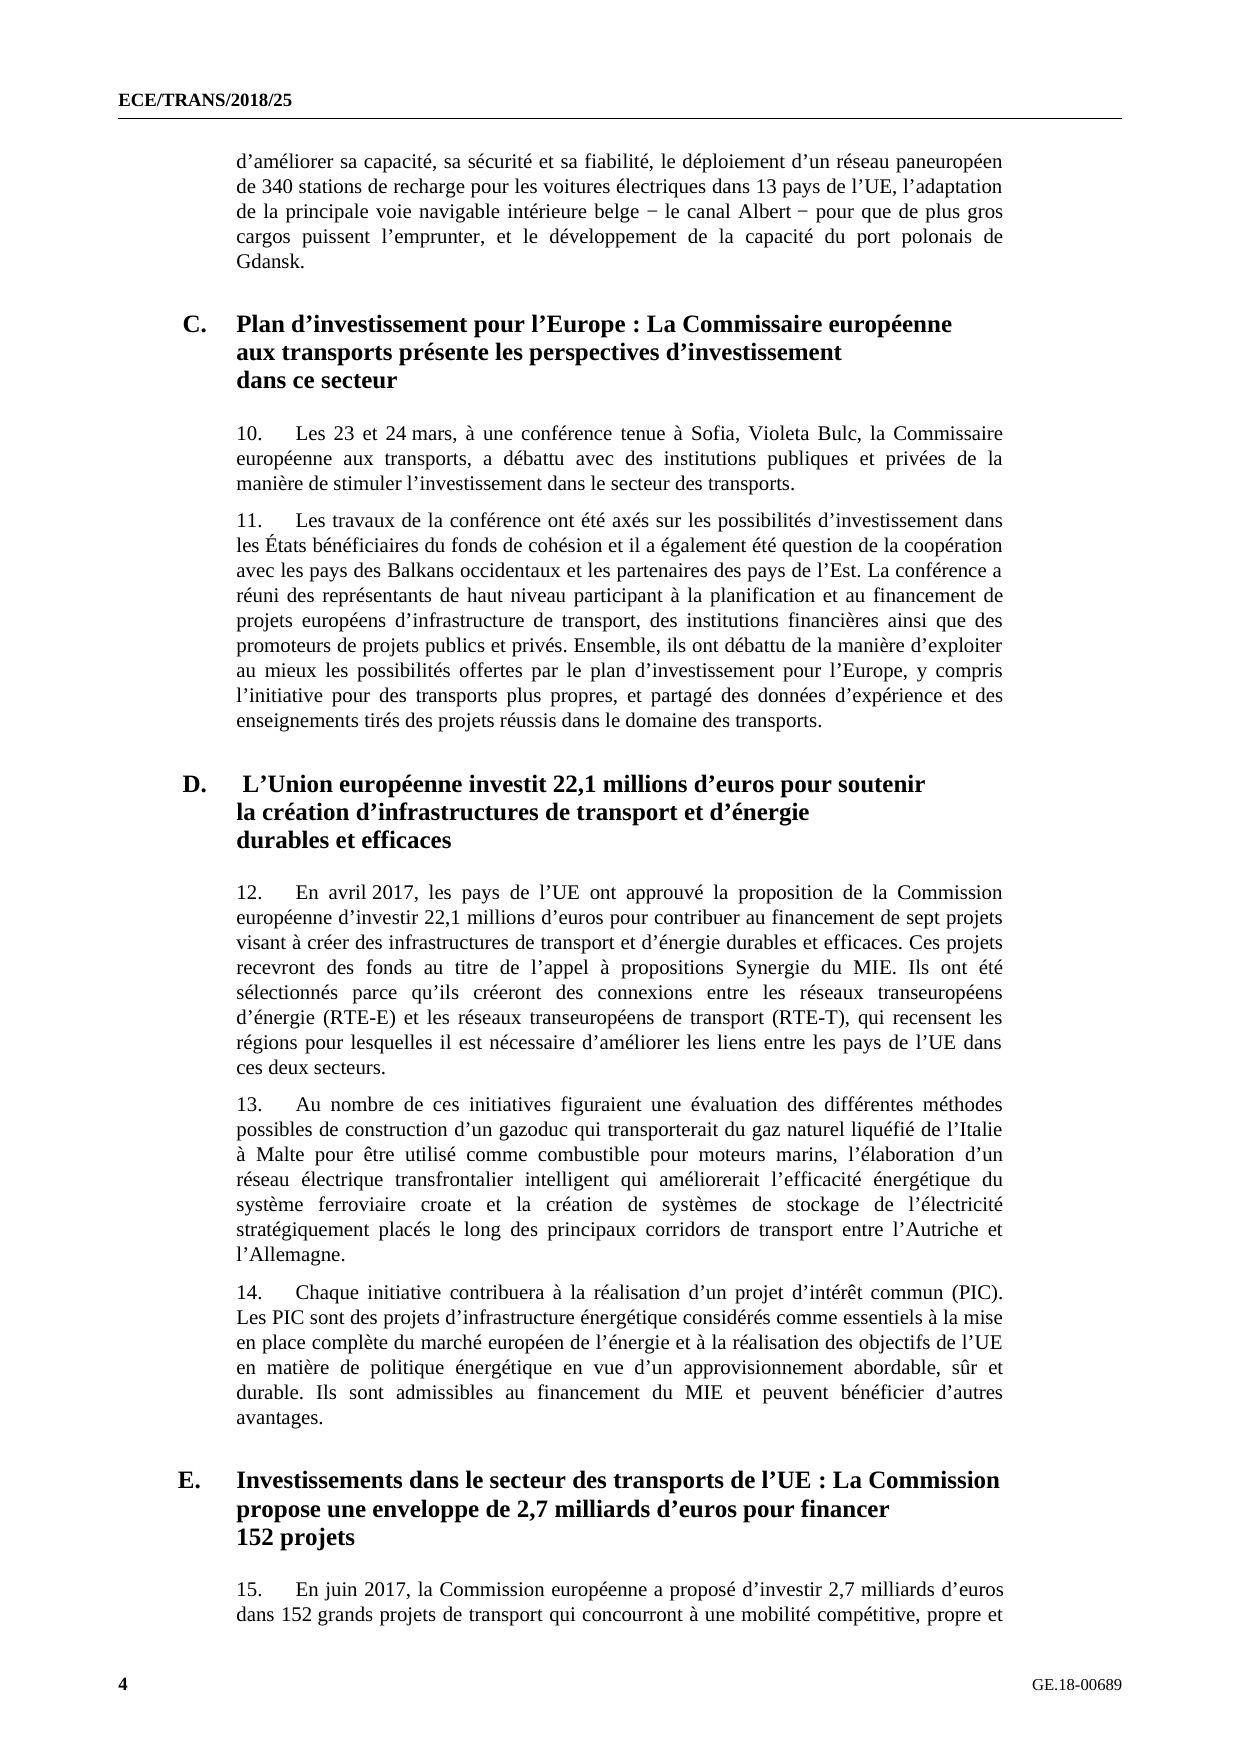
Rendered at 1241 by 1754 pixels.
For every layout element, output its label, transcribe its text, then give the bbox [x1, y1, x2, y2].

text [236, 1576, 1004, 1626]
text 13. Au nombre de ces initiatives figuraient une évaluation des différentes méthodes possibles de construction d’un gazoduc qui transporterait du gaz naturel liquéfié de l’Italie à Malte pour être utilisé comme combustible pour moteurs marins, l’élaboration d’un réseau électrique transfrontalier intelligent qui améliorerait l’efficacité énergétique du système ferroviaire croate et la création de systèmes de stockage de l’électricité stratégiquement placés le long des principaux corridors de transport entre l’Autriche et l’Allemagne. [236, 1091, 1004, 1266]
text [236, 148, 1004, 273]
text 11. Les travaux de la conférence ont été axés sur les possibilités d’investissement dans les États bénéficiaires du fonds de cohésion et il a également été question de la coopération avec les pays des Balkans occidentaux et les partenaires des pays de l’Est. La conférence a réuni des représentants de haut niveau participant à la planification et au financement de projets européens d’infrastructure de transport, des institutions financières ainsi que des promoteurs de projets publics et privés. Ensemble, ils ont débattu de la manière d’exploiter au mieux les possibilités offertes par le plan d’investissement pour l’Europe, y compris l’initiative pour des transports plus propres, et partagé des données d’expérience et des enseignements tirés des projets réussis dans le domaine des transports. [236, 507, 1004, 732]
text 10. Les 23 et 24 mars, à une conférence tenue à Sofia, Violeta Bulc, la Commissaire européenne aux transports, a débattu avec des institutions publiques et privées de la manière de stimuler l’investissement dans le secteur des transports. [236, 419, 1004, 494]
text E. Investissements dans le secteur des transports de l’UE : La Commission propose une enveloppe de 2,7 milliards d’euros pour financer 152 projets [118, 1466, 1004, 1551]
text D. L’Union européenne investit 22,1 millions d’euros pour soutenir la création d’infrastructures de transport et d’énergie durables et efficaces [118, 769, 1004, 854]
text 14. Chaque initiative contribuera à la réalisation d’un projet d’intérêt commun (PIC). Les PIC sont des projets d’infrastructure énergétique considérés comme essentiels à la mise en place complète du marché européen de l’énergie et à la réalisation des objectifs de l’UE en matière de politique énergétique en vue d’un approvisionnement abordable, sûr et durable. Ils sont admissibles au financement du MIE et peuvent bénéficier d’autres avantages. [236, 1279, 1004, 1429]
text 12. En avril 2017, les pays de l’UE ont approuvé la proposition de la Commission européenne d’investir 22,1 millions d’euros pour contribuer au financement de sept projets visant à créer des infrastructures de transport et d’énergie durables et efficaces. Ces projets recevront des fonds au titre de l’appel à propositions Synergie du MIE. Ils ont été sélectionnés parce qu’ils créeront des connexions entre les réseaux transeuropéens d’énergie (RTE-E) et les réseaux transeuropéens de transport (RTE-T), qui recensent les régions pour lesquelles il est nécessaire d’améliorer les liens entre les pays de l’UE dans ces deux secteurs. [236, 879, 1004, 1079]
text C. Plan d’investissement pour l’Europe : La Commissaire européenne aux transports présente les perspectives d’investissement dans ce secteur [118, 310, 1004, 394]
